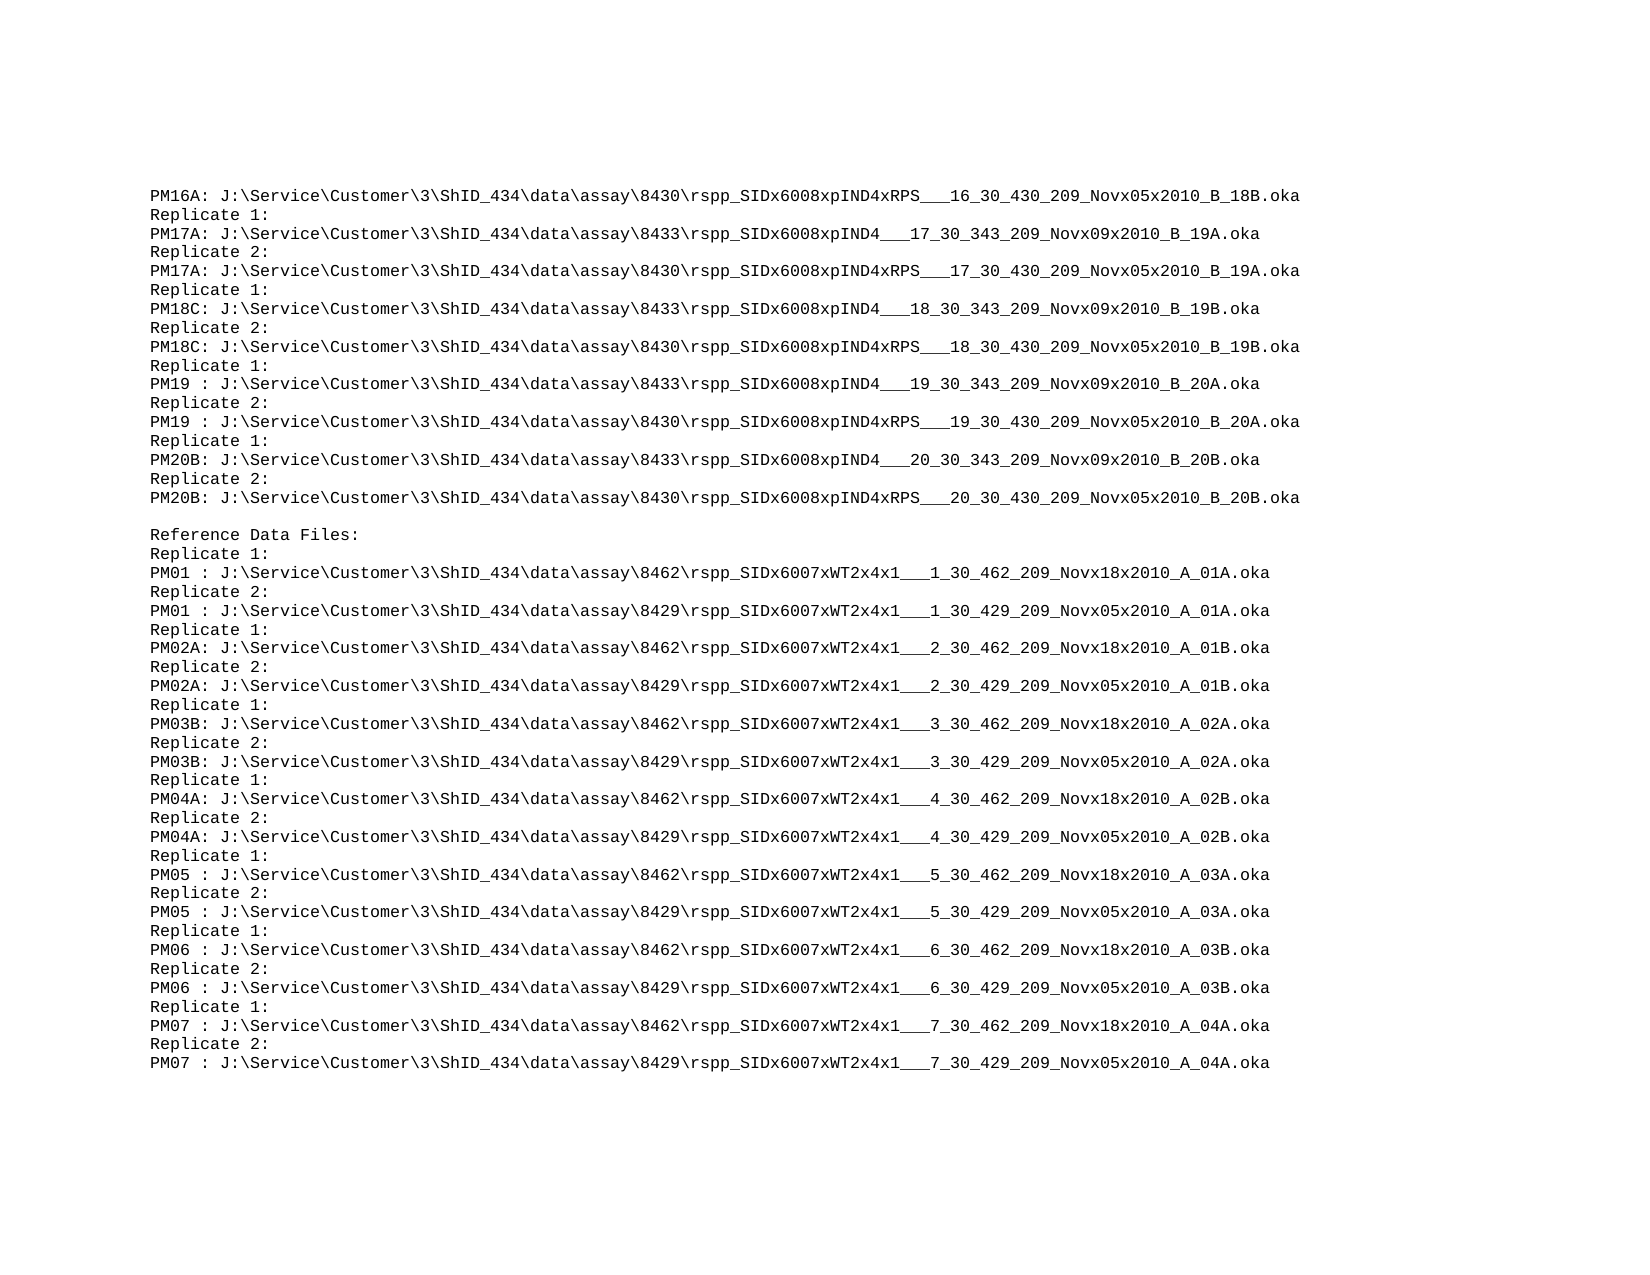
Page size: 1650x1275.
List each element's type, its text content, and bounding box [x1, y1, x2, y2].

text PM20B: J:\Service\Customer\3\ShID_434\data\assay\8430\rspp_SIDx6008xpIND4xRPS___20_30_430_209_Novx05x2010_B_20B.oka [150, 489, 1500, 508]
text Replicate 2: [150, 319, 1500, 338]
text Replicate 2: [150, 395, 1500, 414]
text Replicate 2: [150, 1036, 1500, 1055]
text Replicate 1: [150, 621, 1500, 640]
text Replicate 2: [150, 583, 1500, 602]
text PM18C: J:\Service\Customer\3\ShID_434\data\assay\8433\rspp_SIDx6008xpIND4___18_30_343_209_Novx09x2010_B_19B.oka [150, 301, 1500, 319]
text PM19 : J:\Service\Customer\3\ShID_434\data\assay\8430\rspp_SIDx6008xpIND4xRPS___19_30_430_209_Novx05x2010_B_20A.oka [150, 414, 1500, 433]
text PM05 : J:\Service\Customer\3\ShID_434\data\assay\8429\rspp_SIDx6007xWT2x4x1___5_30_429_209_Novx05x2010_A_03A.oka [150, 904, 1500, 923]
text Replicate 1: [150, 923, 1500, 942]
text Replicate 1: [150, 282, 1500, 301]
text PM18C: J:\Service\Customer\3\ShID_434\data\assay\8430\rspp_SIDx6008xpIND4xRPS___18_30_430_209_Novx05x2010_B_19B.oka [150, 338, 1500, 357]
text PM04A: J:\Service\Customer\3\ShID_434\data\assay\8429\rspp_SIDx6007xWT2x4x1___4_30_429_209_Novx05x2010_A_02B.oka [150, 828, 1500, 847]
text PM07 : J:\Service\Customer\3\ShID_434\data\assay\8462\rspp_SIDx6007xWT2x4x1___7_30_462_209_Novx18x2010_A_04A.oka [150, 1017, 1500, 1036]
text Replicate 2: [150, 885, 1500, 904]
text PM02A: J:\Service\Customer\3\ShID_434\data\assay\8462\rspp_SIDx6007xWT2x4x1___2_30_462_209_Novx18x2010_A_01B.oka [150, 640, 1500, 659]
text Replicate 2: [150, 961, 1500, 979]
text Replicate 1: [150, 847, 1500, 866]
text PM19 : J:\Service\Customer\3\ShID_434\data\assay\8433\rspp_SIDx6008xpIND4___19_30_343_209_Novx09x2010_B_20A.oka [150, 376, 1500, 395]
text PM06 : J:\Service\Customer\3\ShID_434\data\assay\8462\rspp_SIDx6007xWT2x4x1___6_30_462_209_Novx18x2010_A_03B.oka [150, 942, 1500, 961]
text Replicate 2: [150, 810, 1500, 828]
text Replicate 1: [150, 697, 1500, 715]
text PM01 : J:\Service\Customer\3\ShID_434\data\assay\8462\rspp_SIDx6007xWT2x4x1___1_30_462_209_Novx18x2010_A_01A.oka [150, 564, 1500, 583]
text Replicate 1: [150, 357, 1500, 376]
text Replicate 1: [150, 772, 1500, 791]
text Replicate 2: [150, 659, 1500, 678]
text Replicate 1: [150, 433, 1500, 451]
text PM17A: J:\Service\Customer\3\ShID_434\data\assay\8430\rspp_SIDx6008xpIND4xRPS___17_30_430_209_Novx05x2010_B_19A.oka [150, 263, 1500, 282]
text Reference Data Files: [150, 527, 1500, 546]
text PM16A: J:\Service\Customer\3\ShID_434\data\assay\8430\rspp_SIDx6008xpIND4xRPS___16_30_430_209_Novx05x2010_B_18B.oka [150, 187, 1500, 206]
text PM07 : J:\Service\Customer\3\ShID_434\data\assay\8429\rspp_SIDx6007xWT2x4x1___7_30_429_209_Novx05x2010_A_04A.oka [150, 1055, 1500, 1074]
text Replicate 2: [150, 734, 1500, 753]
text Replicate 2: [150, 244, 1500, 263]
text PM03B: J:\Service\Customer\3\ShID_434\data\assay\8429\rspp_SIDx6007xWT2x4x1___3_30_429_209_Novx05x2010_A_02A.oka [150, 753, 1500, 772]
text PM02A: J:\Service\Customer\3\ShID_434\data\assay\8429\rspp_SIDx6007xWT2x4x1___2_30_429_209_Novx05x2010_A_01B.oka [150, 678, 1500, 697]
text PM04A: J:\Service\Customer\3\ShID_434\data\assay\8462\rspp_SIDx6007xWT2x4x1___4_30_462_209_Novx18x2010_A_02B.oka [150, 791, 1500, 810]
text PM01 : J:\Service\Customer\3\ShID_434\data\assay\8429\rspp_SIDx6007xWT2x4x1___1_30_429_209_Novx05x2010_A_01A.oka [150, 602, 1500, 621]
text Replicate 2: [150, 470, 1500, 489]
text PM06 : J:\Service\Customer\3\ShID_434\data\assay\8429\rspp_SIDx6007xWT2x4x1___6_30_429_209_Novx05x2010_A_03B.oka [150, 979, 1500, 998]
text PM17A: J:\Service\Customer\3\ShID_434\data\assay\8433\rspp_SIDx6008xpIND4___17_30_343_209_Novx09x2010_B_19A.oka [150, 225, 1500, 244]
text PM05 : J:\Service\Customer\3\ShID_434\data\assay\8462\rspp_SIDx6007xWT2x4x1___5_30_462_209_Novx18x2010_A_03A.oka [150, 866, 1500, 885]
text Replicate 1: [150, 546, 1500, 564]
text PM03B: J:\Service\Customer\3\ShID_434\data\assay\8462\rspp_SIDx6007xWT2x4x1___3_30_462_209_Novx18x2010_A_02A.oka [150, 715, 1500, 734]
text PM20B: J:\Service\Customer\3\ShID_434\data\assay\8433\rspp_SIDx6008xpIND4___20_30_343_209_Novx09x2010_B_20B.oka [150, 451, 1500, 470]
text Replicate 1: [150, 998, 1500, 1017]
text Replicate 1: [150, 206, 1500, 225]
